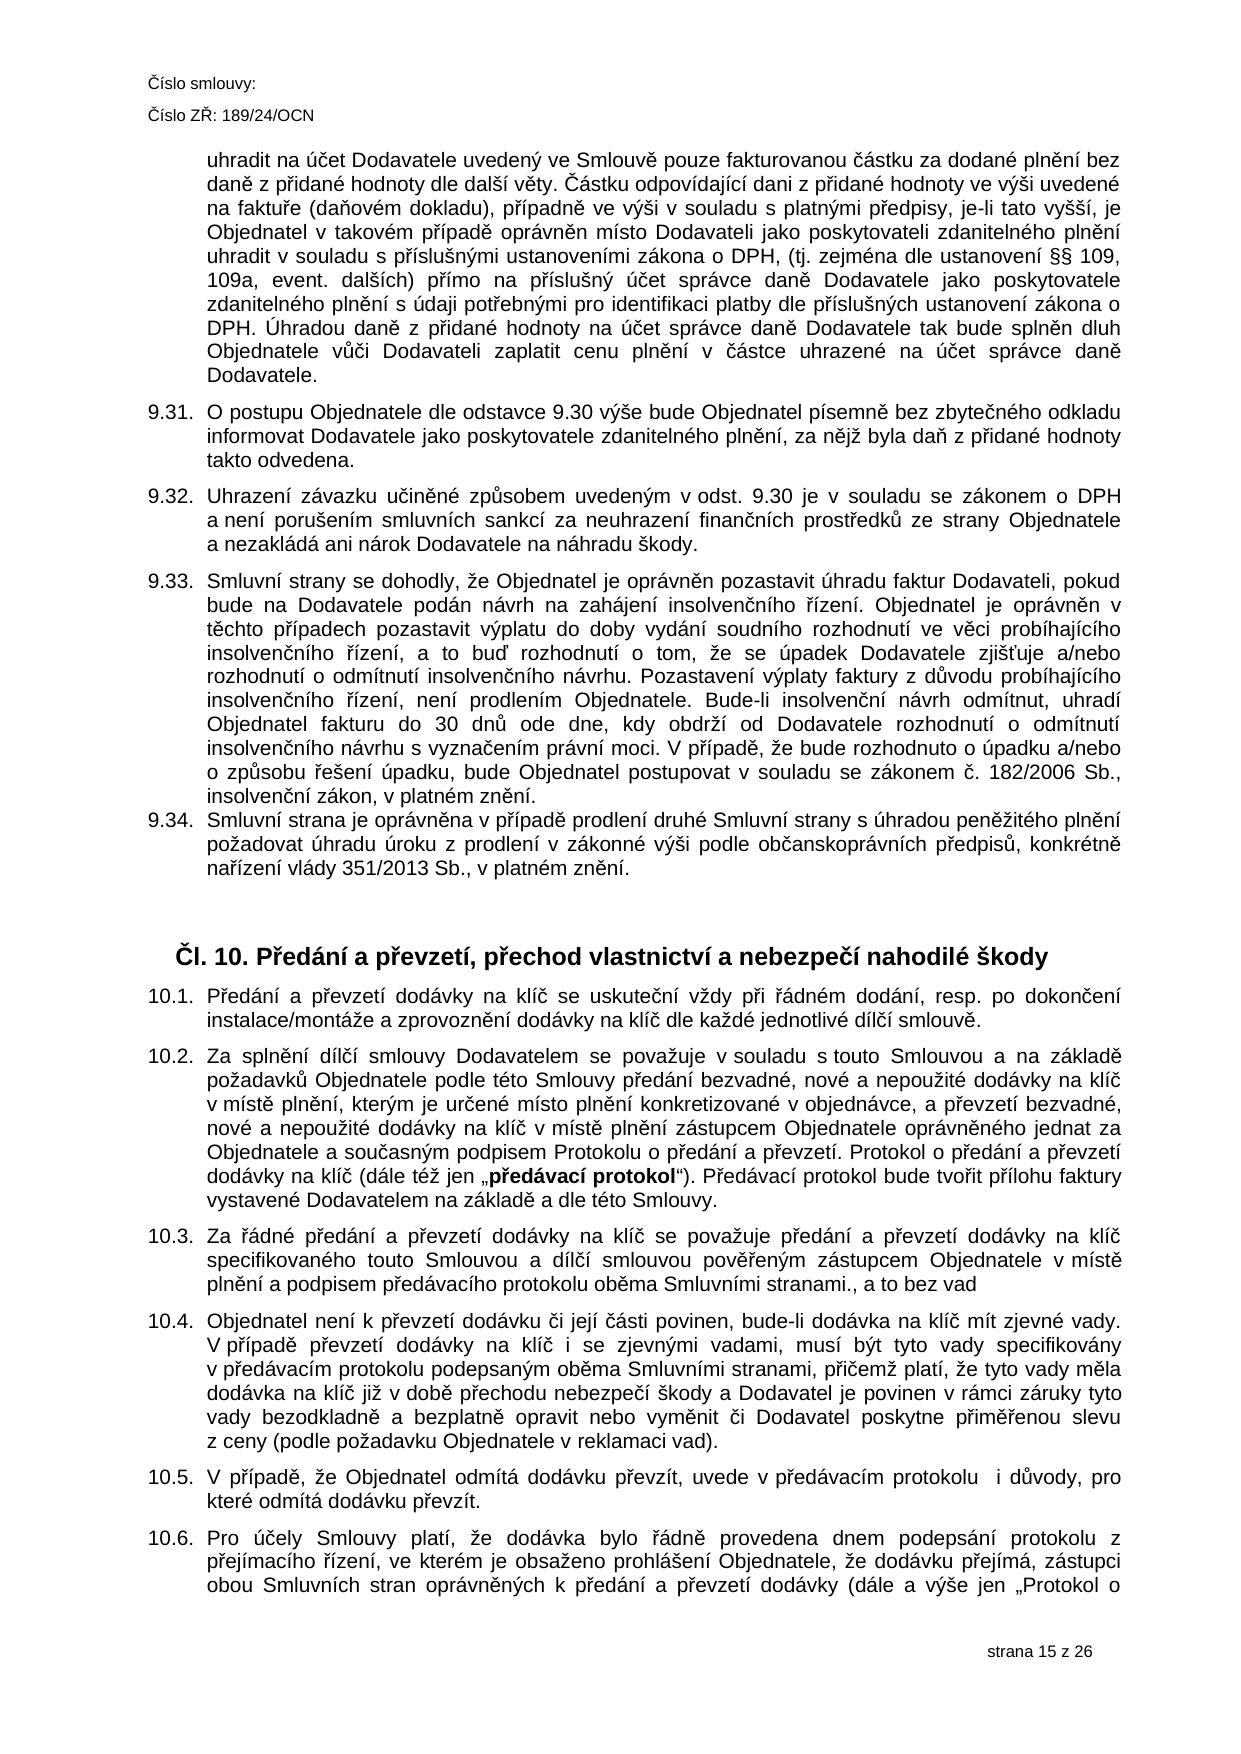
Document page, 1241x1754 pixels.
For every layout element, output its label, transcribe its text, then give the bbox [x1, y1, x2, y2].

list Uhrazení závazku učiněné způsobem uvedeným v odst. 9.30 je v souladu se zákonem o DPH a není porušením smluvních sankcí za neuhrazení finančních prostředků ze strany Objednatele a nezakládá ani nárok Dodavatele na náhradu škody. [148, 484, 1122, 556]
list O postupu Objednatele dle odstavce 9.30 výše bude Objednatel písemně bez zbytečného odkladu informovat Dodavatele jako poskytovatele zdanitelného plnění, za nějž byla daň z přidané hodnoty takto odvedena. [148, 400, 1122, 472]
text Za řádné předání a převzetí dodávky na klíč se považuje předání a převzetí dodávky na klíč specifikovaného touto Smlouvou a dílčí smlouvou pověřeným zástupcem Objednatele v místě plnění a podpisem předávacího protokolu oběma Smluvními stranami., a to bez vad [148, 1224, 1122, 1296]
text Objednatel není k převzetí dodávku či její části povinen, bude-li dodávka na klíč mít zjevné vady. V případě převzetí dodávky na klíč i se zjevnými vadami, musí být tyto vady specifikovány v předávacím protokolu podepsaným oběma Smluvními stranami, přičemž platí, že tyto vady měla dodávka na klíč již v době přechodu nebezpečí škody a Dodavatel je povinen v rámci záruky tyto vady bezodkladně a bezplatně opravit nebo vyměnit či Dodavatel poskytne přiměřenou slevu z ceny (podle požadavku Objednatele v reklamaci vad). [148, 1309, 1122, 1452]
text Předání a převzetí, přechod vlastnictví a nebezpečí nahodilé škody [102, 942, 1122, 971]
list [148, 148, 1122, 387]
list Smluvní strany se dohodly, že Objednatel je oprávněn pozastavit úhradu faktur Dodavateli, pokud bude na Dodavatele podán návrh na zahájení insolvenčního řízení. Objednatel je oprávněn v těchto případech pozastavit výplatu do doby vydání soudního rozhodnutí ve věci probíhajícího insolvenčního řízení, a to buď rozhodnutí o tom, že se úpadek Dodavatele zjišťuje a/nebo rozhodnutí o odmítnutí insolvenčního návrhu. Pozastavení výplaty faktury z důvodu probíhajícího insolvenčního řízení, není prodlením Objednatele. Bude-li insolvenční návrh odmítnut, uhradí Objednatel fakturu do 30 dnů ode dne, kdy obdrží od Dodavatele rozhodnutí o odmítnutí insolvenčního návrhu s vyznačením právní moci. V případě, že bude rozhodnuto o úpadku a/nebo o způsobu řešení úpadku, bude Objednatel postupovat v souladu se zákonem č. 182/2006 Sb., insolvenční zákon, v platném znění. [148, 568, 1122, 808]
text Předání a převzetí dodávky na klíč se uskuteční vždy při řádném dodání, resp. po dokončení instalace/montáže a zprovoznění dodávky na klíč dle každé jednotlivé dílčí smlouvě. [148, 984, 1122, 1032]
text V případě, že Objednatel odmítá dodávku převzít, uvede v předávacím protokolu i důvody, pro které odmítá dodávku převzít. [148, 1465, 1122, 1513]
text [148, 1525, 1122, 1597]
text Za splnění dílčí smlouvy Dodavatelem se považuje v souladu s touto Smlouvou a na základě požadavků Objednatele podle této Smlouvy předání bezvadné, nové a nepoužité dodávky na klíč v místě plnění, kterým je určené místo plnění konkretizované v objednávce, a převzetí bezvadné, nové a nepoužité dodávky na klíč v místě plnění zástupcem Objednatele oprávněného jednat za Objednatele a současným podpisem Protokolu o předání a převzetí. Protokol o předání a převzetí dodávky na klíč (dále též jen „předávací protokol“). Předávací protokol bude tvořit přílohu faktury vystavené Dodavatelem na základě a dle této Smlouvy. [148, 1044, 1122, 1212]
text Smluvní strana je oprávněna v případě prodlení druhé Smluvní strany s úhradou peněžitého plnění požadovat úhradu úroku z prodlení v zákonné výši podle občanskoprávních předpisů, konkrétně nařízení vlády 351/2013 Sb., v platném znění. [148, 808, 1122, 880]
